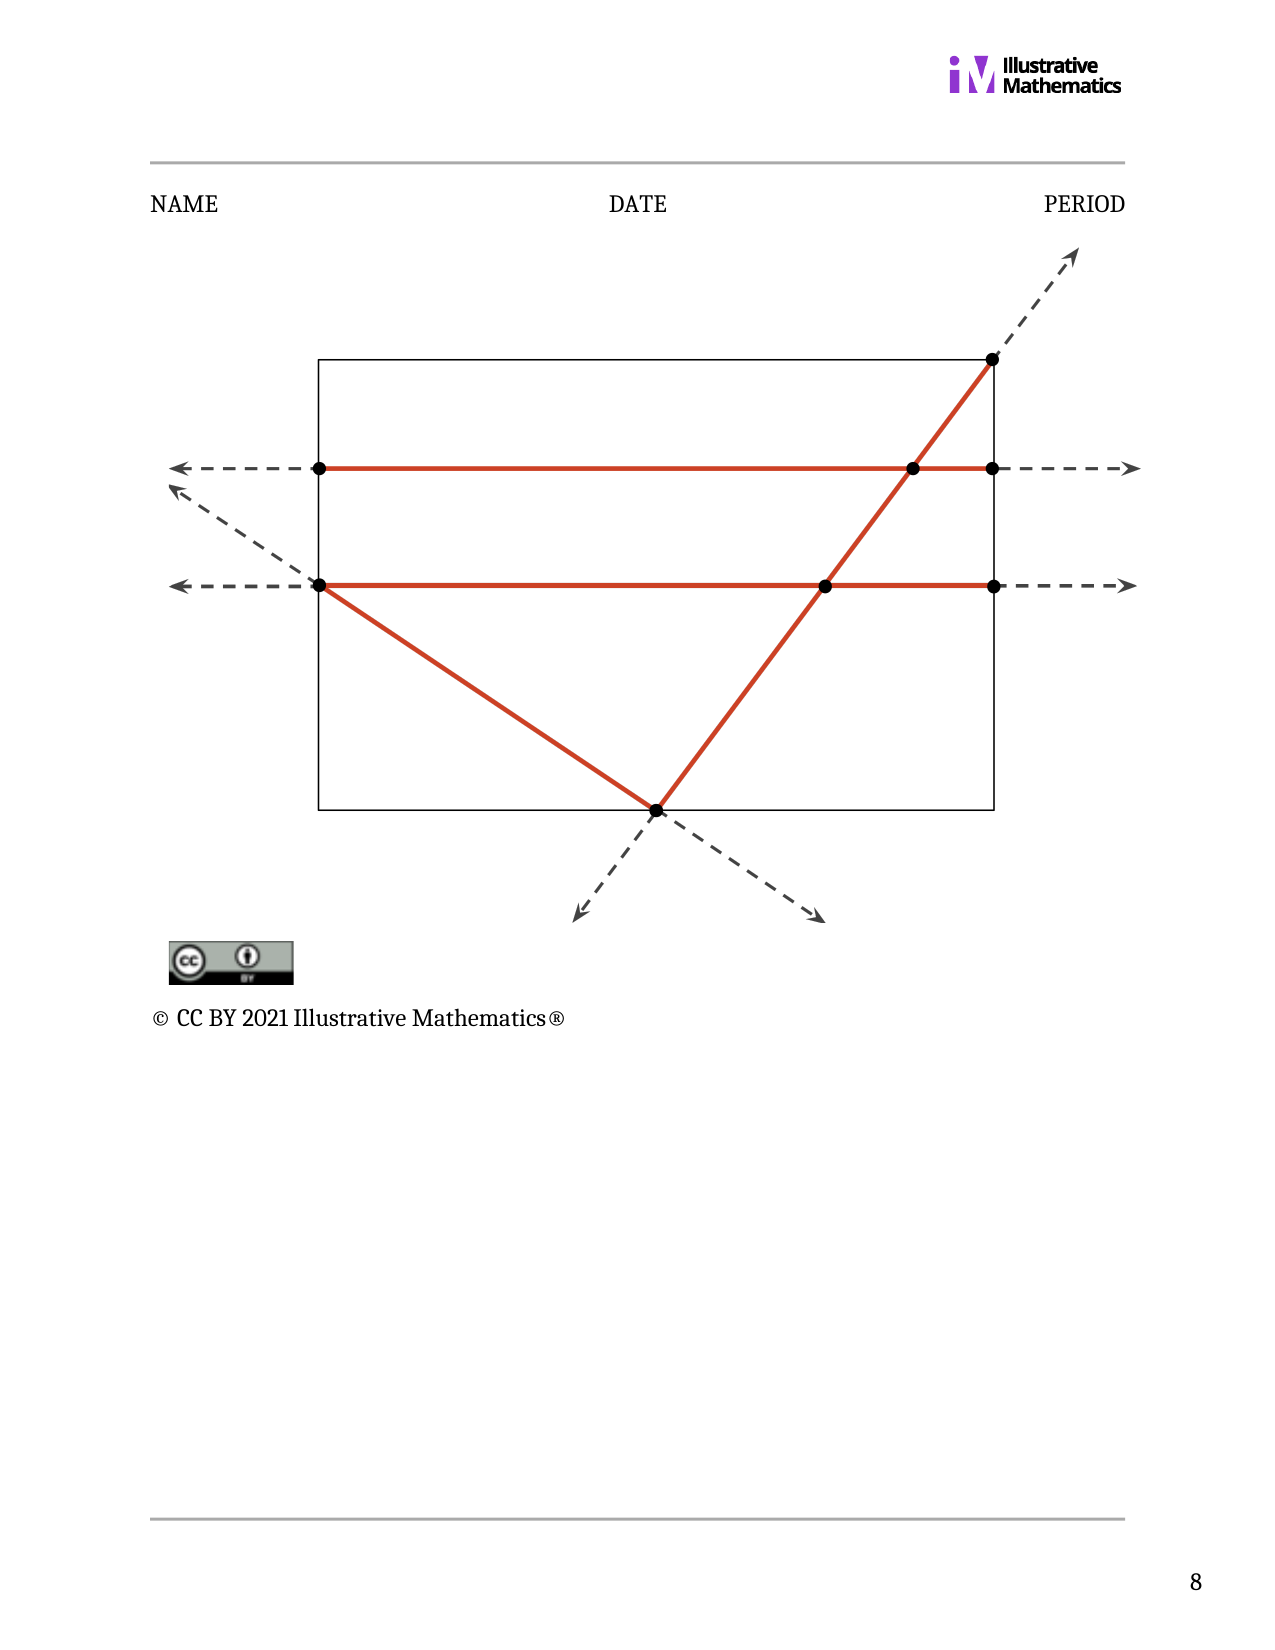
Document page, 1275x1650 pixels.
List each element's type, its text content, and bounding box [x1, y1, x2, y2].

picture [168, 941, 294, 985]
text © CC BY 2021 Illustrative Mathematics® [150, 1004, 1125, 1032]
picture [168, 247, 1144, 923]
picture [949, 55, 1121, 93]
